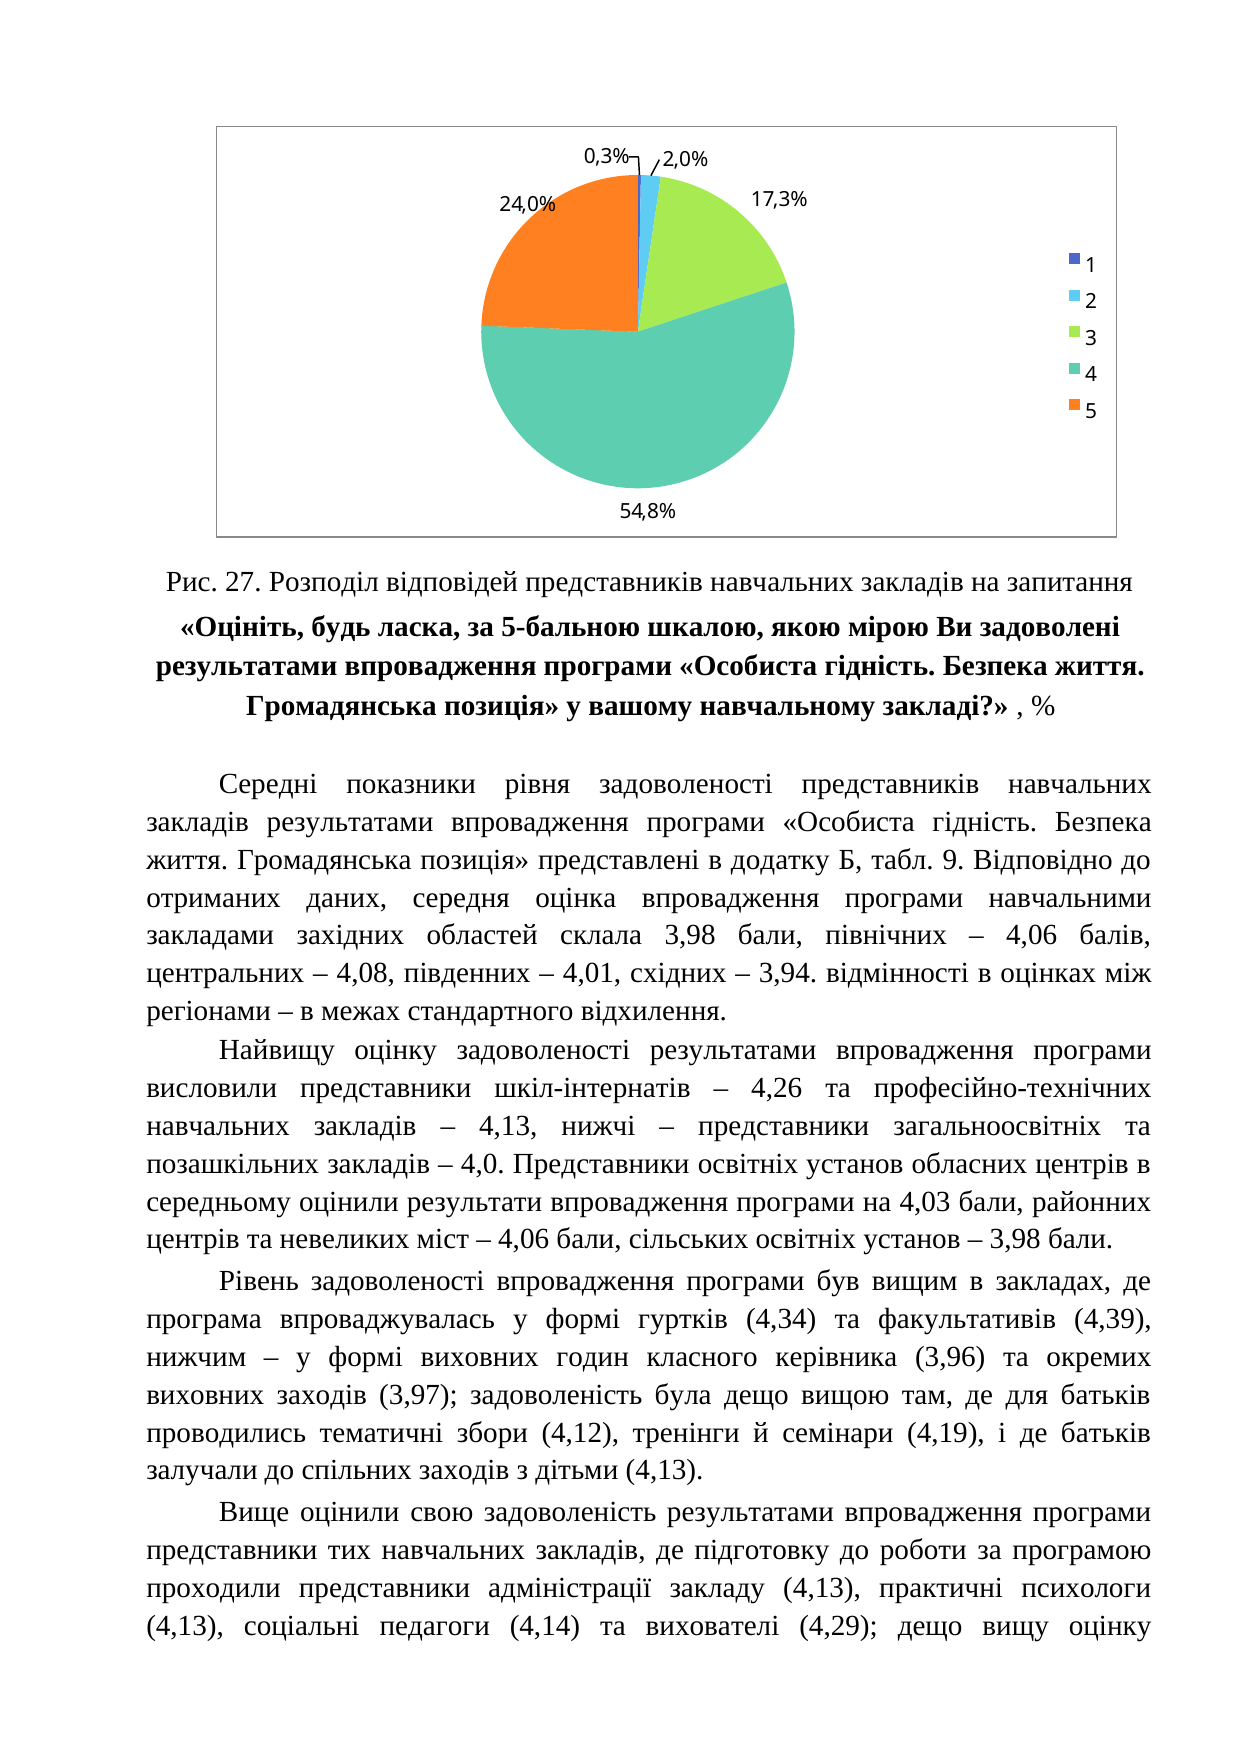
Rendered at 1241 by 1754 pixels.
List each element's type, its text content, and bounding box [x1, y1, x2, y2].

text Середні показники рівня задоволеності представників навчальних закладів результатами впровадження програми «Особиста гідність. Безпека життя. Громадянська позиція» представлені в додатку Б, табл. 9. Відповідно до отриманих даних, середня оцінка впровадження програми навчальними закладами західних областей склала 3,98 бали, північних – 4,06 балів, центральних – 4,08, південних – 4,01, східних – 3,94. відмінності в оцінках між регіонами – в межах стандартного відхилення. [146, 766, 1152, 1027]
text Рівень задоволеності впровадження програми був вищим в закладах, де програма впроваджувалась у формі гуртків (4,34) та факультативів (4,39), нижчим – у формі виховних годин класного керівника (3,96) та окремих виховних заходів (3,97); задоволеність була дещо вищою там, де для батьків проводились тематичні збори (4,12), тренінги й семінари (4,19), і де батьків залучали до спільних заходів з дітьми (4,13). [146, 1263, 1152, 1486]
text «Оцініть, будь ласка, за 5-бальною шкалою, якою мірою Ви задоволені результатами впровадження програми «Особиста гідність. Безпека життя. Громадянська позиція» у вашому навчальному закладі?» , % [147, 609, 1152, 721]
text Рис. 27. Розподіл відповідей представників навчальних закладів на запитання [166, 564, 1152, 597]
text Найвищу оцінку задоволеності результатами впровадження програми висловили представники шкіл-інтернатів – 4,26 та професійно-технічних навчальних закладів – 4,13, нижчі – представники загальноосвітніх та позашкільних закладів – 4,0. Представники освітніх установ обласних центрів в середньому оцінили результати впровадження програми на 4,03 бали, районних центрів та невеликих міст – 4,06 бали, сільських освітніх установ – 3,98 бали. [146, 1032, 1152, 1255]
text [146, 1494, 1152, 1641]
